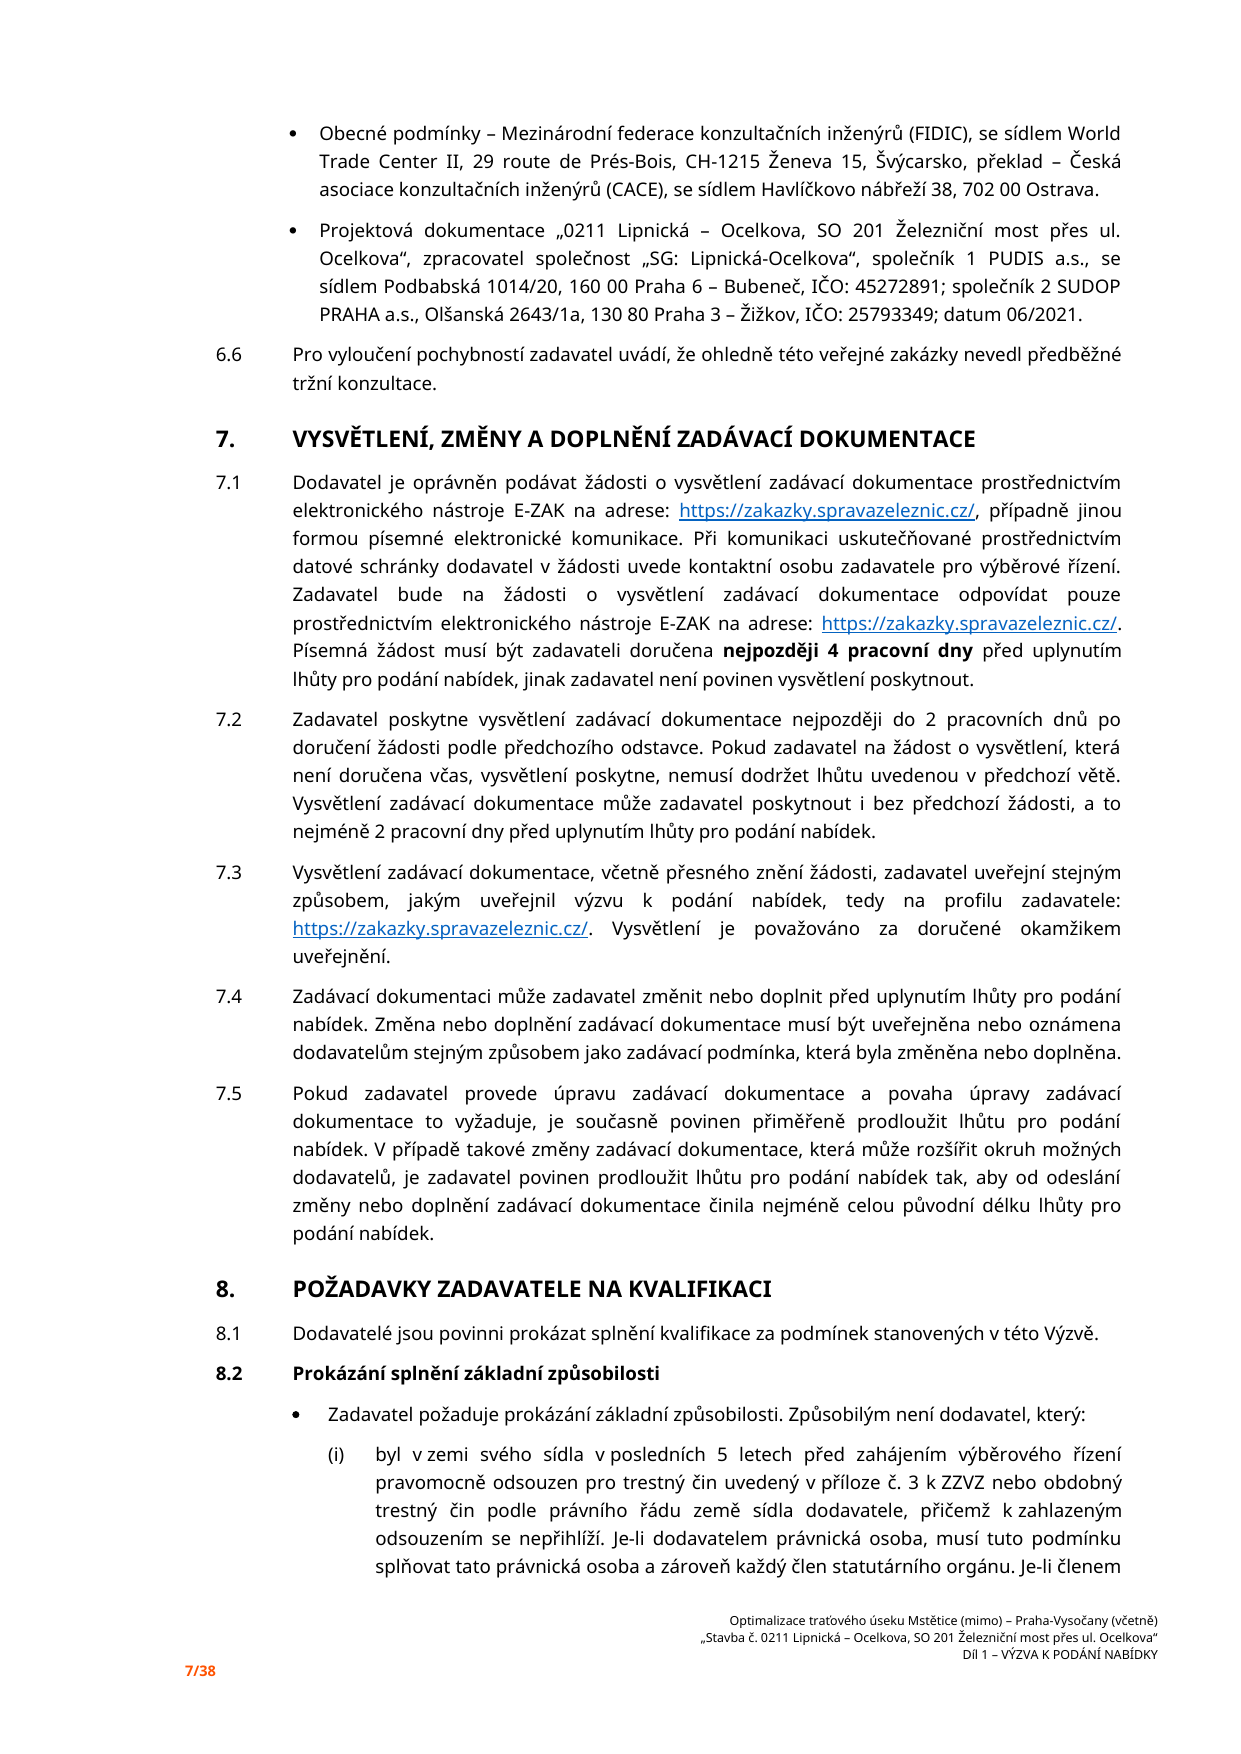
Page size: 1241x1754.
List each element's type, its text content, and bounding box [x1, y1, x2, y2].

list Projektová dokumentace „0211 Lipnická – Ocelkova, SO 201 Železniční most přes ul. Ocelkova“, zpracovatel společnost „SG: Lipnická-Ocelkova“, společník 1 PUDIS a.s., se sídlem Podbabská 1014/20, 160 00 Praha 6 – Bubeneč, IČO: 45272891; společník 2 SUDOP PRAHA a.s., Olšanská 2643/1a, 130 80 Praha 3 – Žižkov, IČO: 25793349; datum 06/2021. [289, 217, 1122, 327]
text Pokud zadavatel provede úpravu zadávací dokumentace a povaha úpravy zadávací dokumentace to vyžaduje, je současně povinen přiměřeně prodloužit lhůtu pro podání nabídek. V případě takové změny zadávací dokumentace, která může rozšířit okruh možných dodavatelů, je zadavatel povinen prodloužit lhůtu pro podání nabídek tak, aby od odeslání změny nebo doplnění zadávací dokumentace činila nejméně celou původní délku lhůty pro podání nabídek. [216, 1080, 1122, 1246]
text Vysvětlení zadávací dokumentace, včetně přesného znění žádosti, zadavatel uveřejní stejným způsobem, jakým uveřejnil výzvu k podání nabídek, tedy na profilu zadavatele: https://zakazky.spravazeleznic.cz/. Vysvětlení je považováno za doručené okamžikem uveřejnění. [216, 859, 1122, 968]
text VYSVĚTLENÍ, ZMĚNY A DOPLNĚNÍ ZADÁVACÍ DOKUMENTACE [216, 423, 1122, 454]
text Zadavatel požaduje prokázání základní způsobilosti. Způsobilým není dodavatel, který: [292, 1401, 1122, 1427]
text Zadávací dokumentaci může zadavatel změnit nebo doplnit před uplynutím lhůty pro podání nabídek. Změna nebo doplnění zadávací dokumentace musí být uveřejněna nebo oznámena dodavatelům stejným způsobem jako zadávací podmínka, která byla změněna nebo doplněna. [216, 983, 1122, 1065]
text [328, 1442, 1122, 1579]
text Dodavatel je oprávněn podávat žádosti o vysvětlení zadávací dokumentace prostřednictvím elektronického nástroje E-ZAK na adrese: https://zakazky.spravazeleznic.cz/, případně jinou formou písemné elektronické komunikace. Při komunikaci uskutečňované prostřednictvím datové schránky dodavatel v žádosti uvede kontaktní osobu zadavatele pro výběrové řízení. Zadavatel bude na žádosti o vysvětlení zadávací dokumentace odpovídat pouze prostřednictvím elektronického nástroje E-ZAK na adrese: https://zakazky.spravazeleznic.cz/. Písemná žádost musí být zadavateli doručena nejpozději 4 pracovní dny před uplynutím lhůty pro podání nabídek, jinak zadavatel není povinen vysvětlení poskytnout. [216, 470, 1122, 691]
text Pro vyloučení pochybností zadavatel uvádí, že ohledně této veřejné zakázky nevedl předběžné tržní konzultace. [216, 342, 1122, 395]
text Zadavatel poskytne vysvětlení zadávací dokumentace nejpozději do 2 pracovních dnů po doručení žádosti podle předchozího odstavce. Pokud zadavatel na žádost o vysvětlení, která není doručena včas, vysvětlení poskytne, nemusí dodržet lhůtu uvedenou v předchozí větě. Vysvětlení zadávací dokumentace může zadavatel poskytnout i bez předchozí žádosti, a to nejméně 2 pracovní dny před uplynutím lhůty pro podání nabídek. [216, 706, 1122, 844]
text POŽADAVKY ZADAVATELE NA KVALIFIKACI [216, 1273, 1122, 1304]
text Prokázání splnění základní způsobilosti [216, 1361, 1122, 1386]
list Obecné podmínky – Mezinárodní federace konzultačních inženýrů (FIDIC), se sídlem World Trade Center II, 29 route de Prés-Bois, CH-1215 Ženeva 15, Švýcarsko, překlad – Česká asociace konzultačních inženýrů (CACE), se sídlem Havlíčkovo nábřeží 38, 702 00 Ostrava. [289, 121, 1122, 202]
text Dodavatelé jsou povinni prokázat splnění kvalifikace za podmínek stanovených v této Výzvě. [216, 1320, 1122, 1346]
